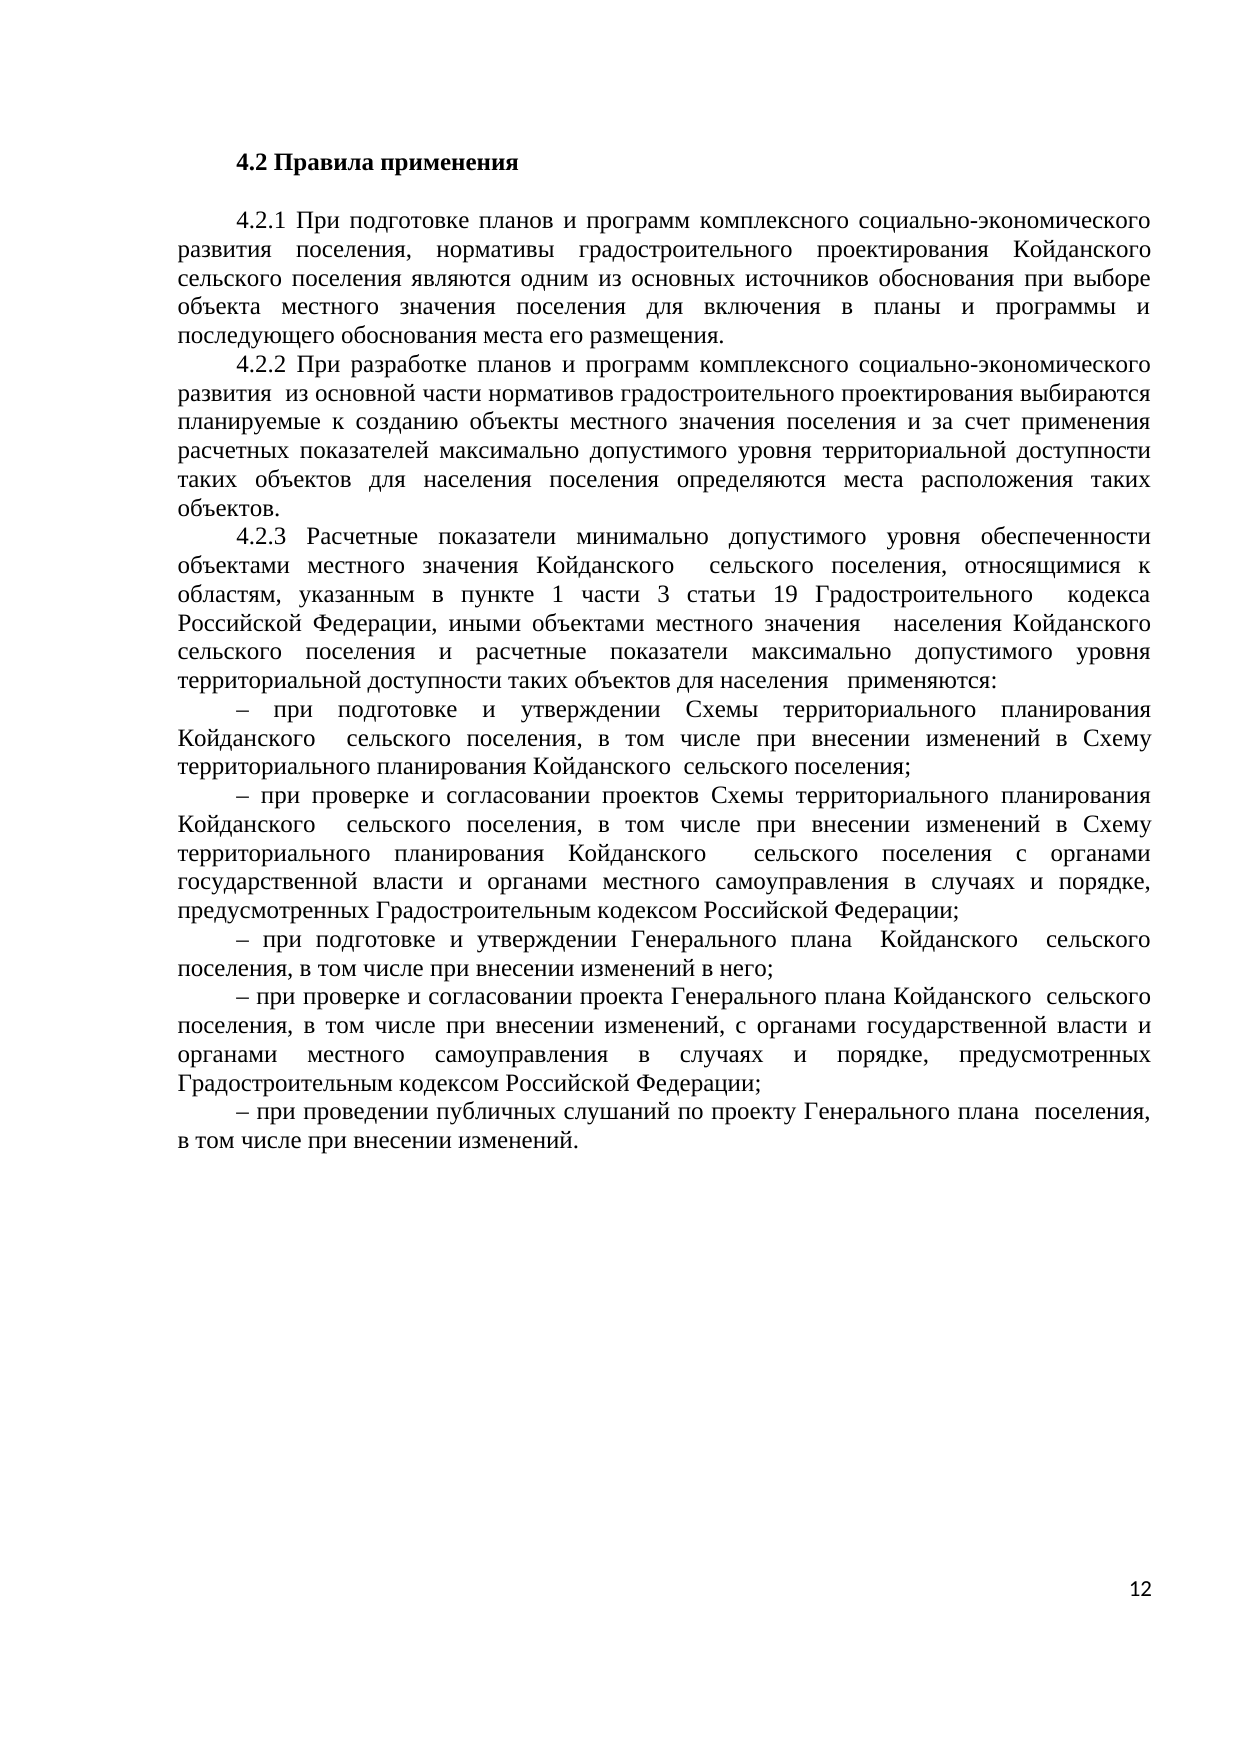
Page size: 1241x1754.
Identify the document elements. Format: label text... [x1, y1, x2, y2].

text 4.2.3 Расчетные показатели минимально допустимого уровня обеспеченности объектами местного значения Койданского сельского поселения, относящимися к областям, указанным в пункте 1 части 3 статьи 19 Градостроительного кодекса Российской Федерации, иными объектами местного значения населения Койданского сельского поселения и расчетные показатели максимально допустимого уровня территориальной доступности таких объектов для населения применяются: [177, 521, 1152, 694]
text – при проведении публичных слушаний по проекту Генерального плана поселения, в том числе при внесении изменений. [177, 1096, 1152, 1154]
text 4.2.2 При разработке планов и программ комплексного социально-экономического развития из основной части нормативов градостроительного проектирования выбираются планируемые к созданию объекты местного значения поселения и за счет применения расчетных показателей максимально допустимого уровня территориальной доступности таких объектов для населения поселения определяются места расположения таких объектов. [177, 349, 1152, 521]
text – при проверке и согласовании проектов Схемы территориального планирования Койданского сельского поселения, в том числе при внесении изменений в Схему территориального планирования Койданского сельского поселения с органами государственной власти и органами местного самоуправления в случаях и порядке, предусмотренных Градостроительным кодексом Российской Федерации; [177, 780, 1152, 924]
subtitle Правила применения [177, 147, 1152, 176]
text – при подготовке и утверждении Схемы территориального планирования Койданского сельского поселения, в том числе при внесении изменений в Схему территориального планирования Койданского сельского поселения; [177, 694, 1152, 780]
text – при проверке и согласовании проекта Генерального плана Койданского сельского поселения, в том числе при внесении изменений, с органами государственной власти и органами местного самоуправления в случаях и порядке, предусмотренных Градостроительным кодексом Российской Федерации; [177, 981, 1152, 1096]
text – при подготовке и утверждении Генерального плана Койданского сельского поселения, в том числе при внесении изменений в него; [177, 924, 1152, 981]
text 4.2.1 При подготовке планов и программ комплексного социально-экономического развития поселения, нормативы градостроительного проектирования Койданского сельского поселения являются одним из основных источников обоснования при выборе объекта местного значения поселения для включения в планы и программы и последующего обоснования места его размещения. [177, 205, 1152, 349]
